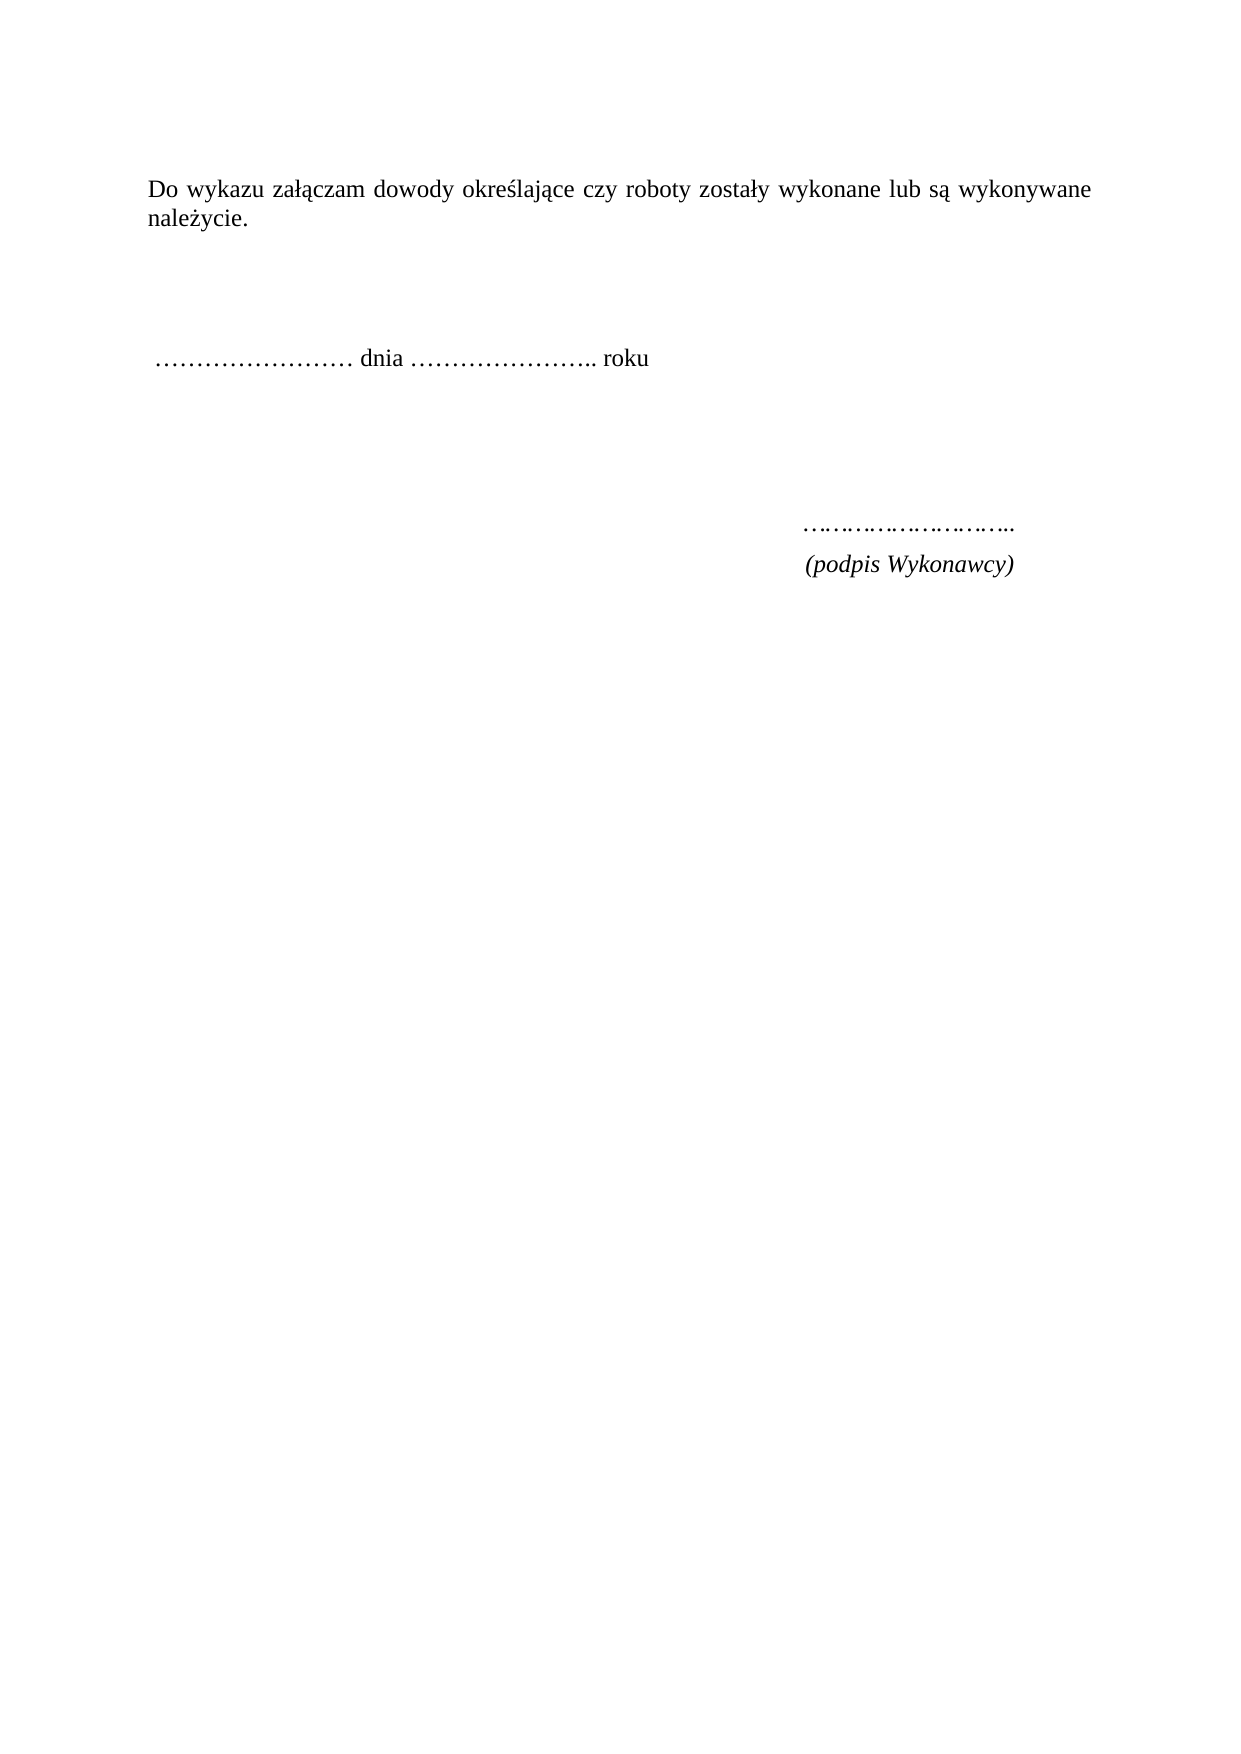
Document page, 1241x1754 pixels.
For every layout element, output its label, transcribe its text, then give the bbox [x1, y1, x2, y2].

text Do wykazu załączam dowody określające czy roboty zostały wykonane lub są wykonywane należycie. [148, 174, 1093, 232]
text …………………… dnia ………………….. roku [148, 343, 1093, 372]
text (podpis Wykonawcy) [148, 549, 1093, 578]
text ……………………….. [148, 508, 1093, 537]
